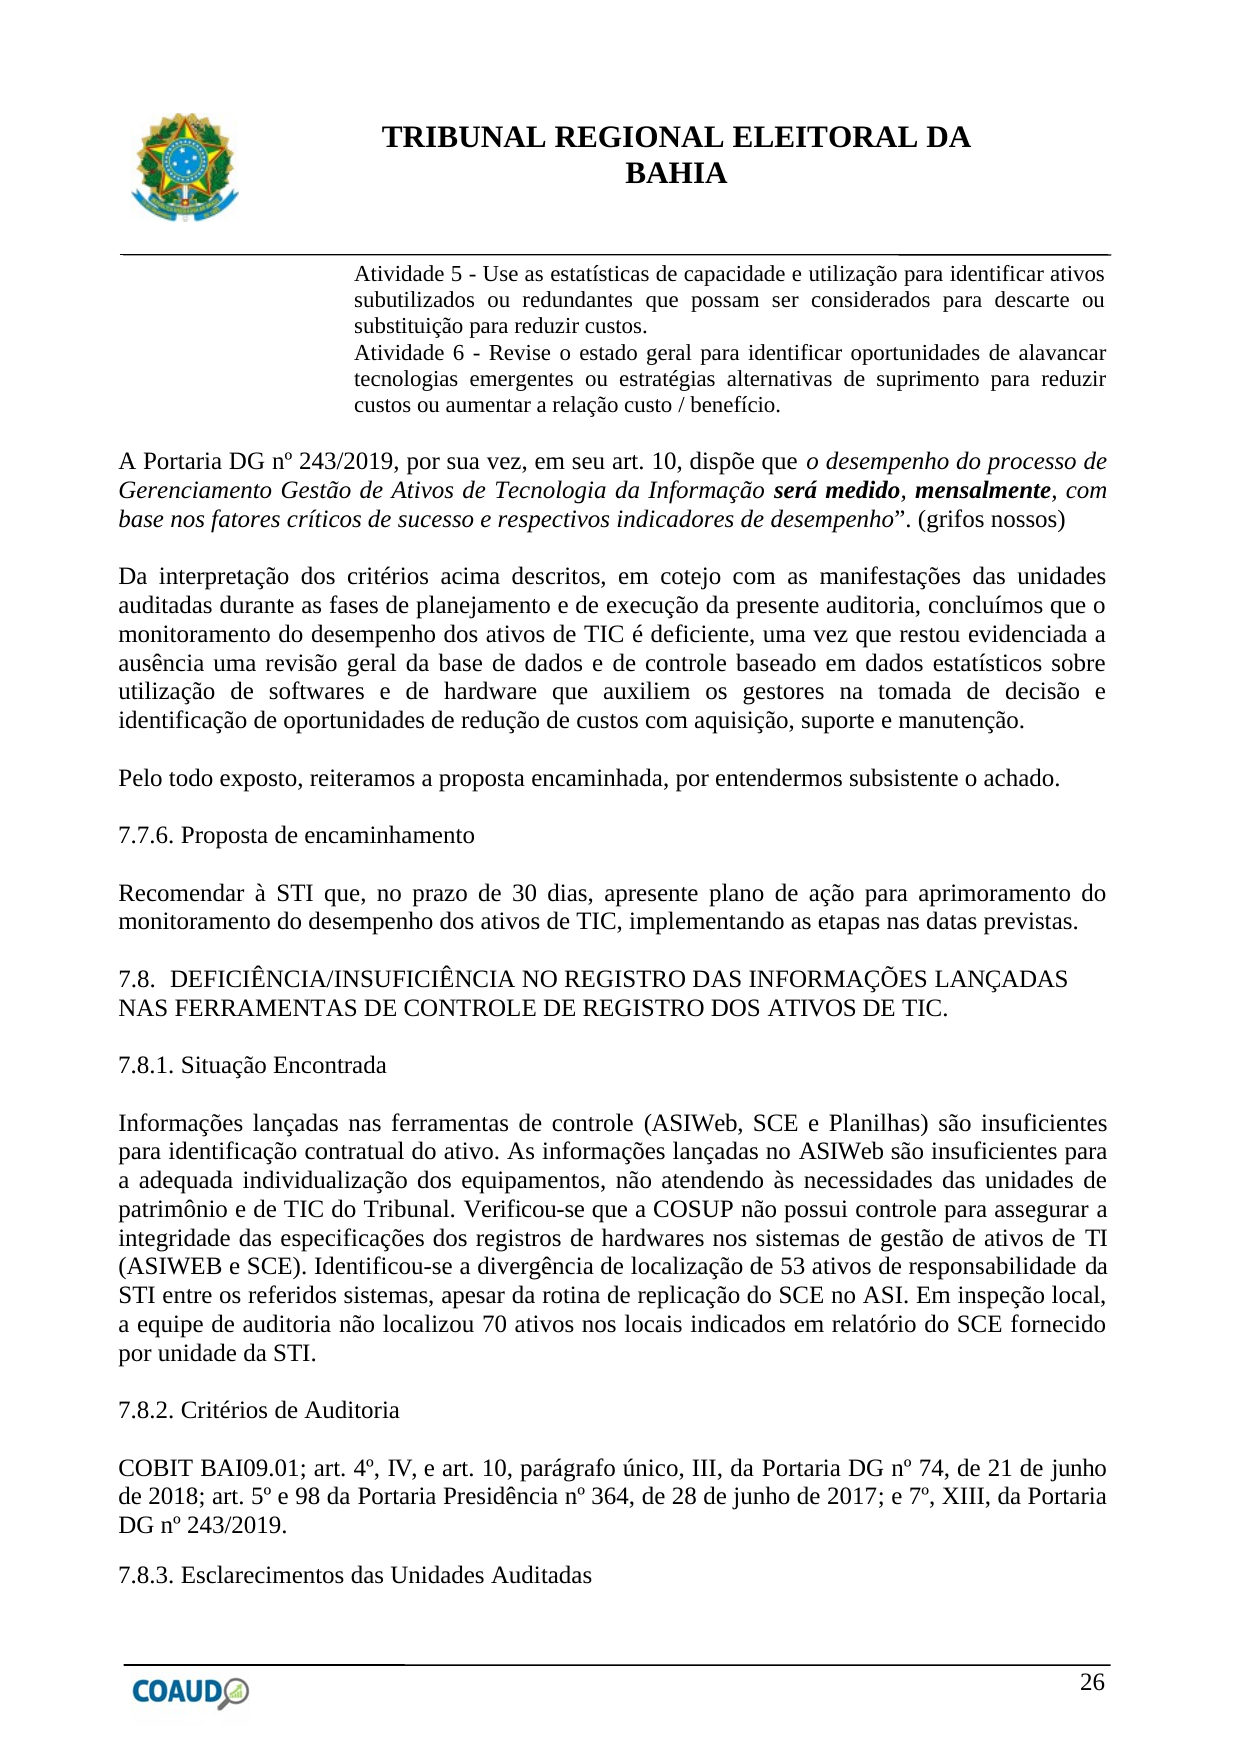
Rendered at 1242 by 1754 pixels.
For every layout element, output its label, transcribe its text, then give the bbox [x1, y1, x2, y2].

text A Portaria DG nº 243/2019, por sua vez, em seu art. 10, dispõe que o desempenho do processo de Gerenciamento Gestão de Ativos de Tecnologia da Informação será medido, mensalmente, com base nos fatores críticos de sucesso e respectivos indicadores de desempenho”. (grifos nossos) [118, 446, 1107, 533]
picture [130, 1666, 250, 1726]
list Esclarecimentos das Unidades Auditadas [118, 1560, 1133, 1588]
text Atividade 5 - Use as estatísticas de capacidade e utilização para identificar ativos subutilizados ou redundantes que possam ser considerados para descarte ou substituição para reduzir custos. [354, 259, 1107, 339]
picture [130, 113, 240, 222]
list DEFICIÊNCIA/INSUFICIÊNCIA NO REGISTRO DAS INFORMAÇÕES LANÇADAS NAS FERRAMENTAS DE CONTROLE DE REGISTRO DOS ATIVOS DE TIC. [118, 964, 1106, 1021]
list Situação Encontrada [118, 1050, 1133, 1079]
text COBIT BAI09.01; art. 4º, IV, e art. 10, parágrafo único, III, da Portaria DG nº 74, de 21 de junho de 2018; art. 5º e 98 da Portaria Presidência nº 364, de 28 de junho de 2017; e 7º, XIII, da Portaria DG nº 243/2019. [118, 1453, 1107, 1539]
text Atividade 6 - Revise o estado geral para identificar oportunidades de alavancar tecnologias emergentes ou estratégias alternativas de suprimento para reduzir custos ou aumentar a relação custo / benefício. [354, 339, 1108, 418]
text Informações lançadas nas ferramentas de controle (ASIWeb, SCE e Planilhas) são insuficientes para identificação contratual do ativo. As informações lançadas no ASIWeb são insuficientes para a adequada individualização dos equipamentos, não atendendo às necessidades das unidades de patrimônio e de TIC do Tribunal. Verificou-se que a COSUP não possui controle para assegurar a integridade das especificações dos registros de hardwares nos sistemas de gestão de ativos de TI (ASIWEB e SCE). Identificou-se a divergência de localização de 53 ativos de responsabilidade da STI entre os referidos sistemas, apesar da rotina de replicação do SCE no ASI. Em inspeção local, a equipe de auditoria não localizou 70 ativos nos locais indicados em relatório do SCE fornecido por unidade da STI. [118, 1108, 1108, 1366]
text Recomendar à STI que, no prazo de 30 dias, apresente plano de ação para aprimoramento do monitoramento do desempenho dos ativos de TIC, implementando as etapas nas datas previstas. [118, 878, 1108, 935]
text Pelo todo exposto, reiteramos a proposta encaminhada, por entendermos subsistente o achado. [118, 763, 1133, 791]
list Critérios de Auditoria [118, 1395, 1133, 1424]
list Proposta de encaminhamento [118, 820, 1133, 849]
text Da interpretação dos critérios acima descritos, em cotejo com as manifestações das unidades auditadas durante as fases de planejamento e de execução da presente auditoria, concluímos que o monitoramento do desempenho dos ativos de TIC é deficiente, uma vez que restou evidenciada a ausência uma revisão geral da base de dados e de controle baseado em dados estatísticos sobre utilização de softwares e de hardware que auxiliem os gestores na tomada de decisão e identificação de oportunidades de redução de custos com aquisição, suporte e manutenção. [118, 561, 1107, 734]
